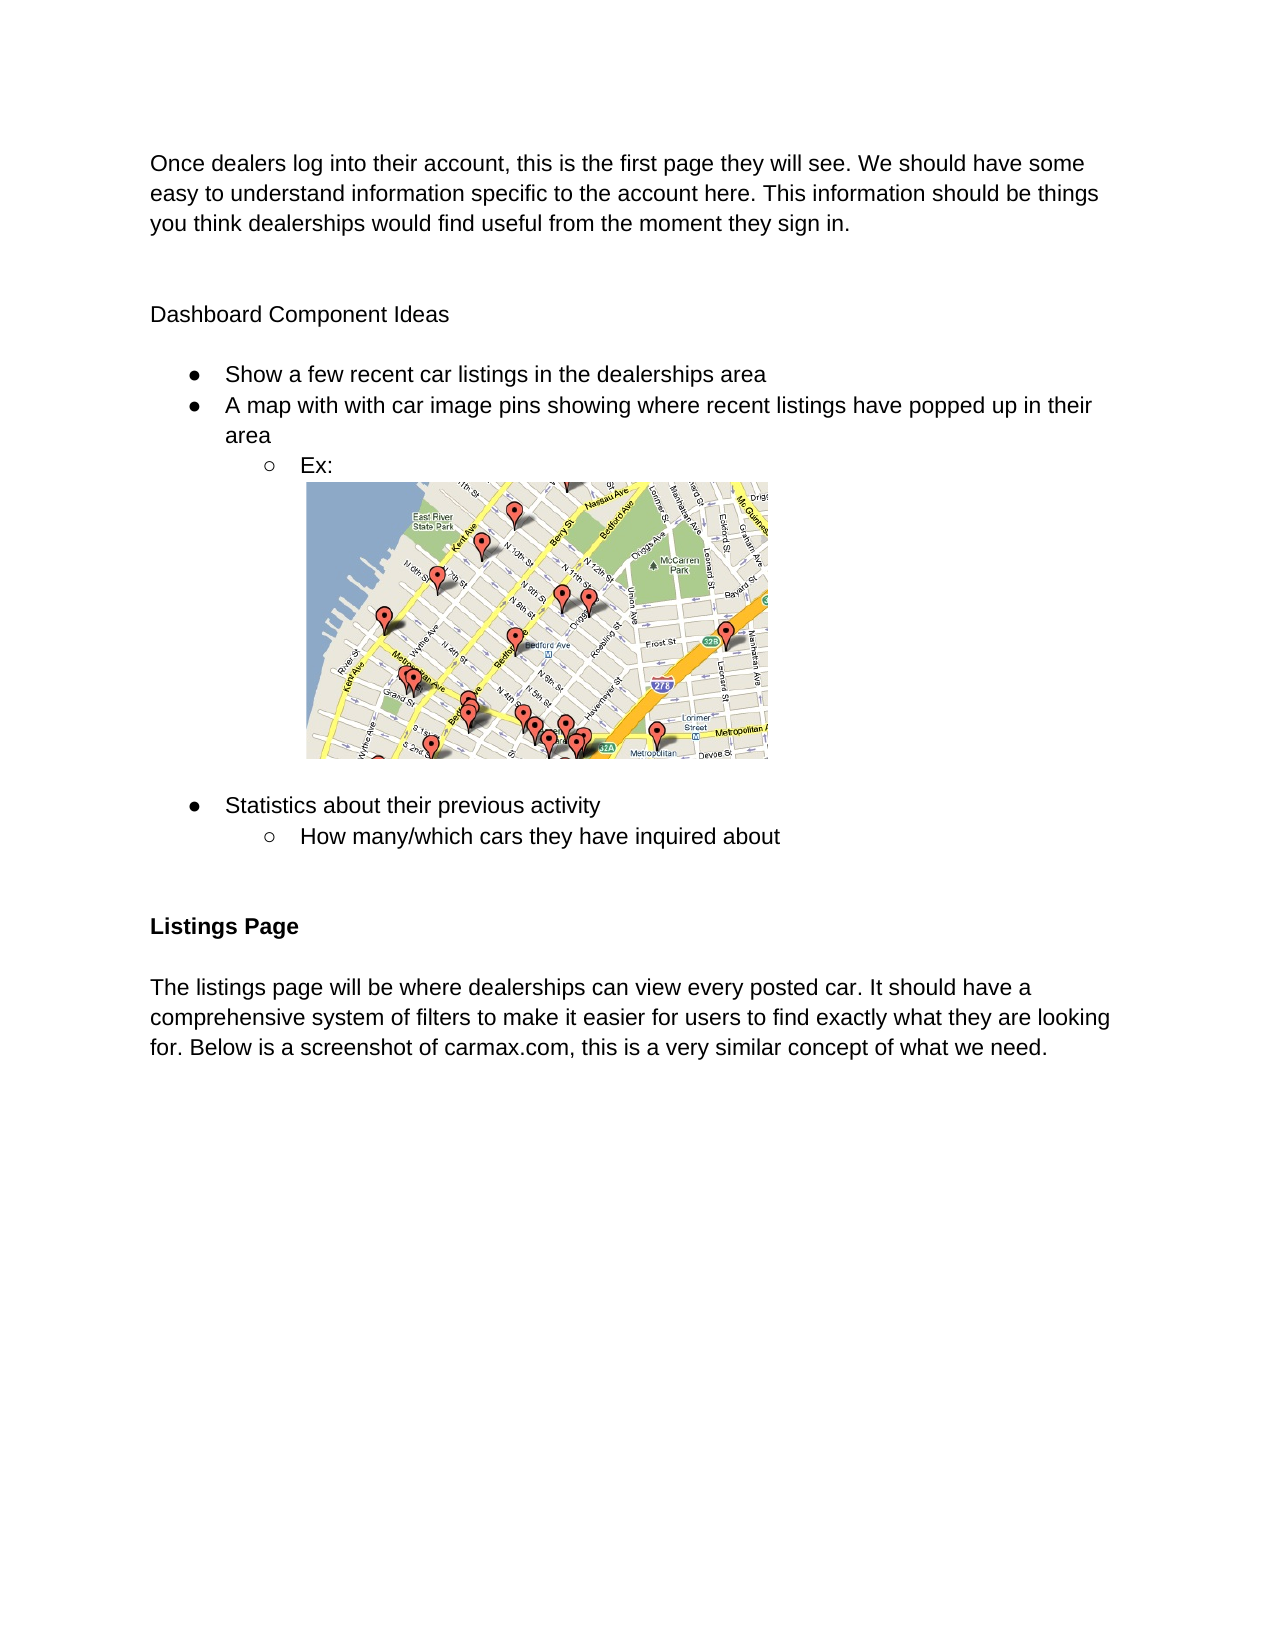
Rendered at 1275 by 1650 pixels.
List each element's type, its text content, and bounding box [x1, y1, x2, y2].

list How many/which cars they have inquired about [262, 823, 1125, 849]
text The listings page will be where dealerships can view every posted car. It should have a comprehensive system of filters to make it easier for users to find exactly what they are looking for. Below is a screenshot of carmax.com, this is a very similar concept of what we need. [150, 974, 1125, 1060]
text Once dealers log into their account, this is the first page they will see. We should have some easy to understand information specific to the account here. This information should be things you think dealerships would find useful from the moment they sign in. [150, 150, 1125, 237]
list Ex: [262, 452, 1125, 478]
list Statistics about their previous activity [187, 792, 1125, 819]
text Dashboard Component Ideas [150, 301, 1125, 327]
picture [306, 482, 768, 759]
list Show a few recent car listings in the dealerships area [187, 361, 1125, 388]
list A map with with car image pins showing where recent listings have popped up in their area [187, 392, 1125, 448]
text Listings Page [150, 913, 1125, 939]
